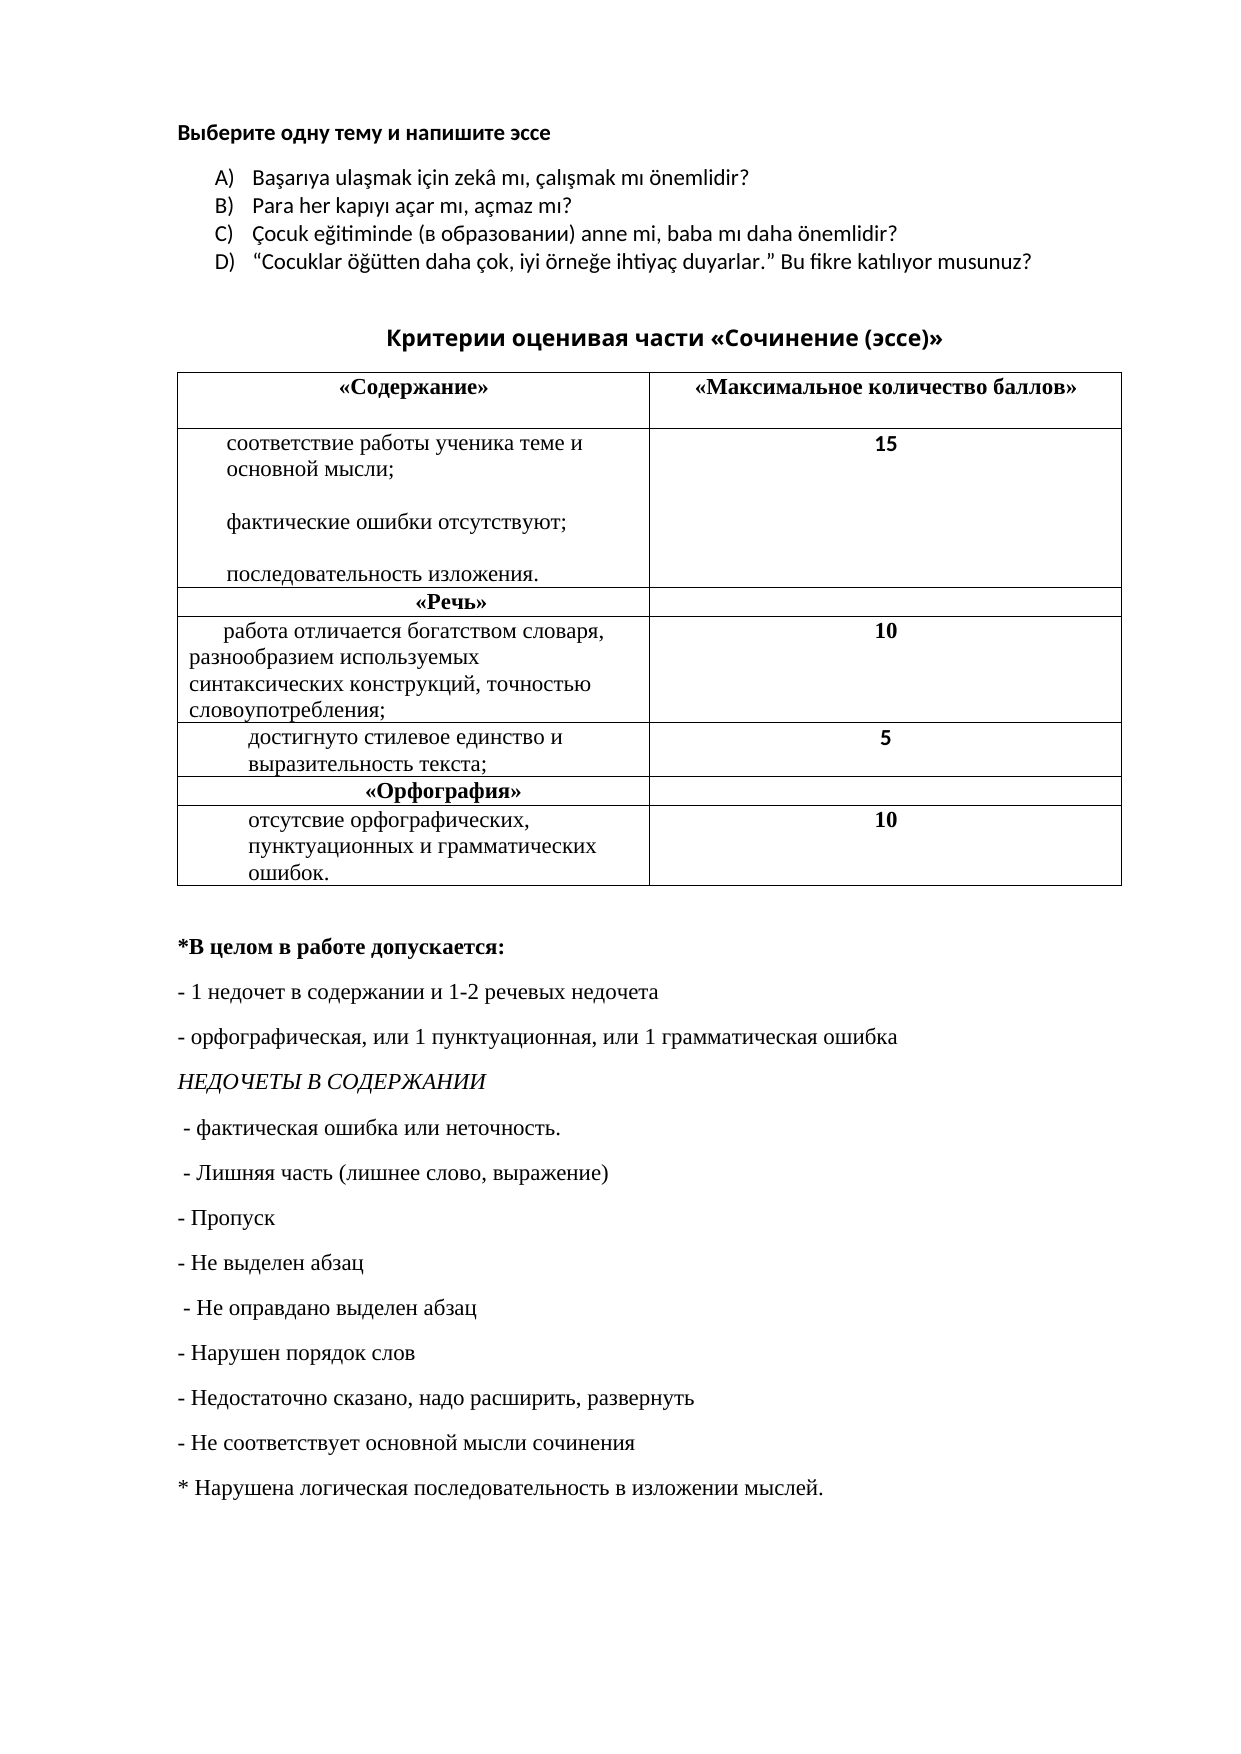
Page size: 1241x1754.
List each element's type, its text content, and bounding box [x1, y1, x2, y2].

text * Нарушена логическая последовательность в изложении мыслей. [177, 1474, 1152, 1501]
list Başarıya ulaşmak için zekâ mı, çalışmak mı önemlidir? [214, 163, 1152, 191]
text - Не выделен абзац [177, 1249, 1152, 1275]
text *В целом в работе допускается: [177, 933, 1152, 959]
table_cell отсутсвие орфографических, пунктуационных и грамматических ошибок. [178, 806, 649, 885]
text НЕДОЧЕТЫ В СОДЕРЖАНИИ [177, 1068, 1152, 1095]
text - Не соответствует основной мысли сочинения [177, 1429, 1152, 1456]
table_cell 15 [650, 429, 1121, 587]
text - орфографическая, или 1 пунктуационная, или 1 грамматическая ошибка [177, 1023, 1152, 1050]
text - Нарушен порядок слов [177, 1339, 1152, 1365]
text - Лишняя часть (лишнее слово, выражение) [177, 1159, 1152, 1185]
table_cell 10 [650, 806, 1121, 885]
text - фактическая ошибка или неточность. [177, 1113, 1152, 1140]
table_cell работа отличается богатством словаря, разнообразием используемых синтаксических конструкций, точностью словоупотребления; [178, 617, 649, 722]
table_cell 5 [650, 723, 1121, 776]
text Выберите одну тему и напишите эссе [177, 118, 1152, 146]
text Критерии оценивая части «Сочинение (эссе)» [177, 322, 1152, 353]
table_cell «Речь» [178, 588, 649, 616]
text - Пропуск [177, 1204, 1152, 1230]
list Para her kapıyı açar mı, açmaz mı? [214, 191, 1152, 219]
table_cell [650, 588, 1121, 616]
table_cell «Орфография» [178, 777, 649, 805]
table_header «Максимальное количество баллов» [650, 373, 1121, 428]
text - Недостаточно сказано, надо расширить, развернуть [177, 1384, 1152, 1411]
table_cell соответствие работы ученика теме и основной мысли; фактические ошибки отсутствуют; последовательность изложения. [178, 429, 649, 587]
table_cell [650, 777, 1121, 805]
table_cell 10 [650, 617, 1121, 722]
text - 1 недочет в содержании и 1-2 речевых недочета [177, 978, 1152, 1004]
list Çocuk eğitiminde (в образовании) anne mi, baba mı daha önemlidir? [214, 219, 1152, 247]
table_header «Содержание» [178, 373, 649, 428]
text - Не оправдано выделен абзац [177, 1294, 1152, 1320]
list “Cocuklar öğütten daha çok, iyi örneğe ihtiyaç duyarlar.” Bu fikre katılıyor musunuz? [214, 247, 1152, 275]
table_cell достигнуто стилевое единство и выразительность текста; [178, 723, 649, 776]
